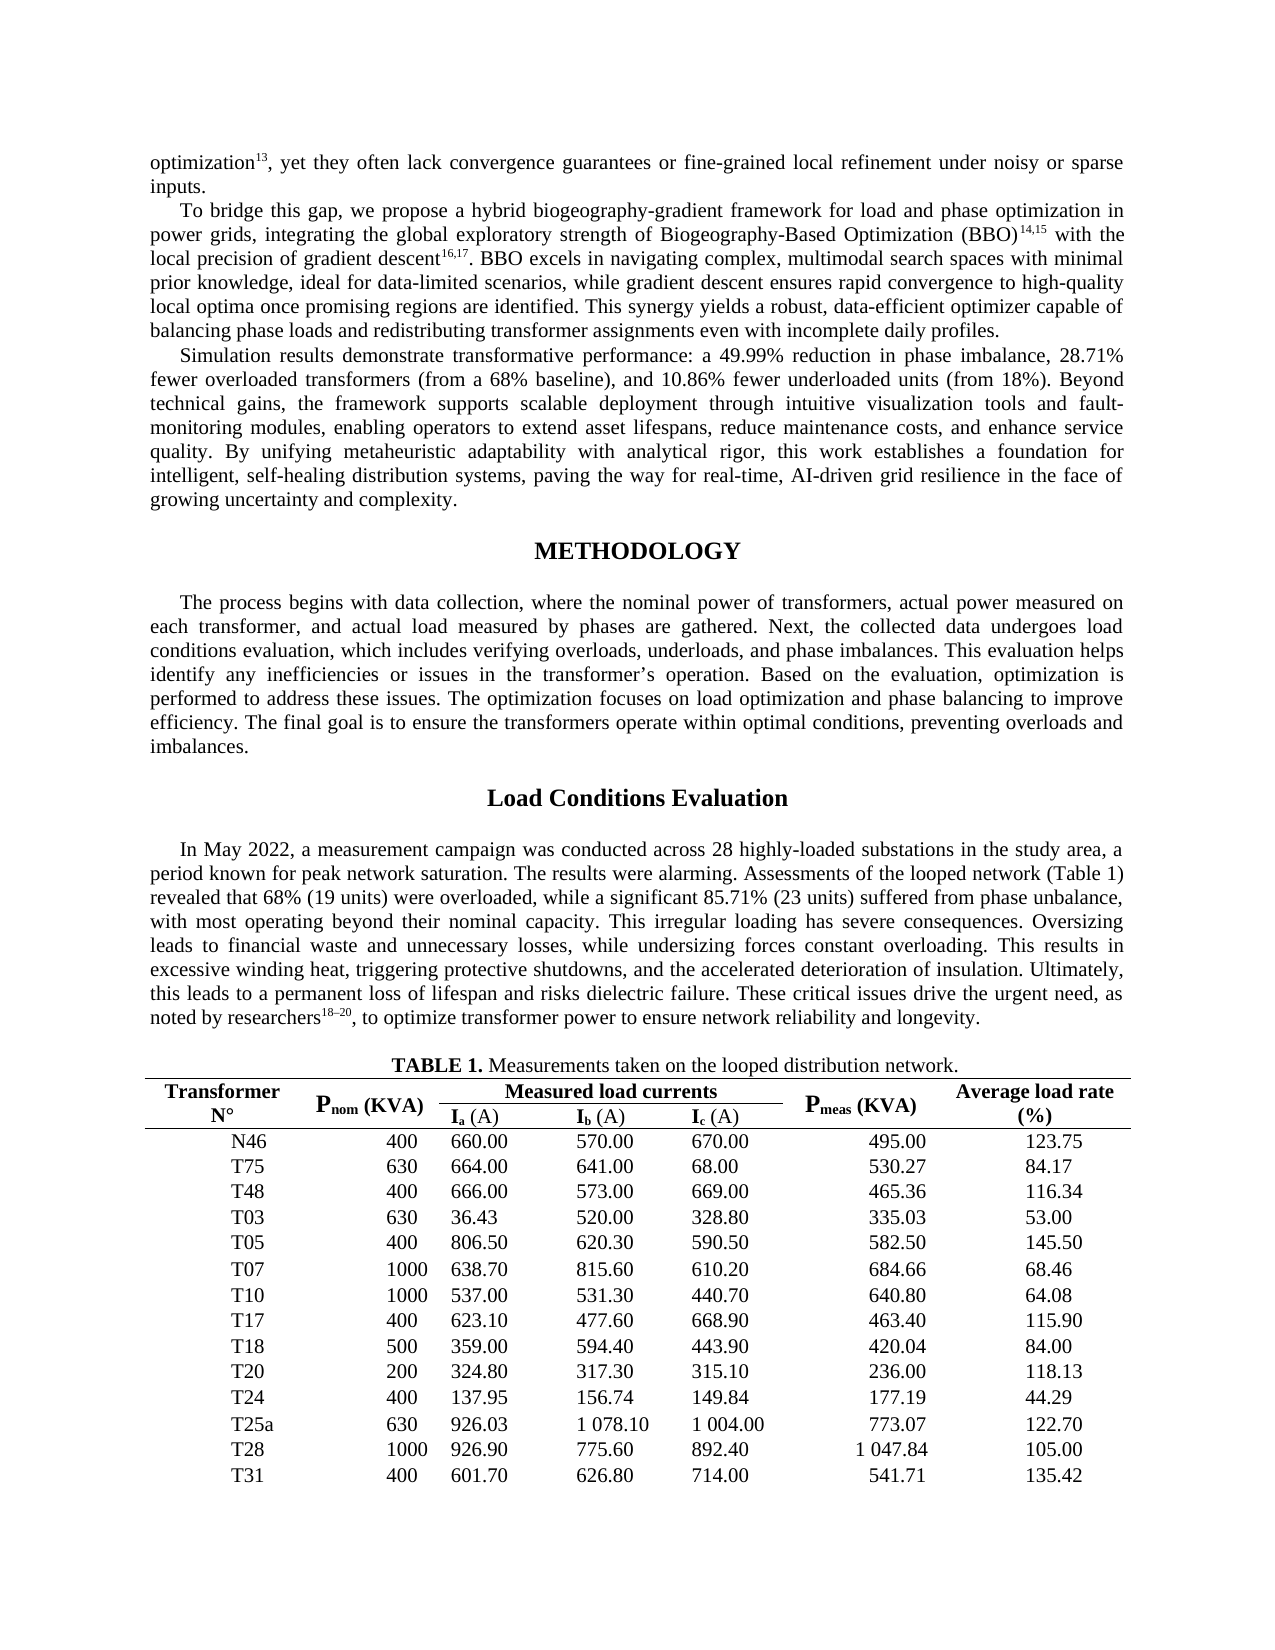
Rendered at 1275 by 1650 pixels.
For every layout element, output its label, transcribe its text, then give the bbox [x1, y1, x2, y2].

table_cell 630 [300, 1412, 439, 1437]
table_cell 463.40 [783, 1308, 939, 1334]
table_cell 400 [300, 1308, 439, 1334]
table_cell 465.36 [783, 1179, 939, 1205]
table_cell 1000 [300, 1437, 439, 1463]
table_cell 145.50 [939, 1230, 1131, 1257]
table_cell 500 [300, 1334, 439, 1359]
subtitle MethodOLOGY [150, 536, 1125, 565]
table_cell 670.00 [680, 1129, 782, 1154]
table_cell T25a [145, 1412, 300, 1437]
table_cell 926.03 [439, 1412, 565, 1437]
table_cell 324.80 [439, 1359, 565, 1385]
table_cell 315.10 [680, 1359, 782, 1385]
table_cell 626.80 [565, 1463, 680, 1488]
table_cell 620.30 [565, 1230, 680, 1257]
table_header Pnom (KVA) [300, 1079, 439, 1128]
subtitle Load Conditions Evaluation [150, 783, 1125, 812]
table_cell 806.50 [439, 1230, 565, 1257]
table_cell 443.90 [680, 1334, 782, 1359]
table_cell 400 [300, 1179, 439, 1205]
table_cell 105.00 [939, 1437, 1131, 1463]
table_cell 400 [300, 1230, 439, 1257]
table_cell 420.04 [783, 1334, 939, 1359]
table_cell 573.00 [565, 1179, 680, 1205]
table_cell 775.60 [565, 1437, 680, 1463]
text To bridge this gap, we propose a hybrid biogeography-gradient framework for load and phase optimization in power grids, integrating the global exploratory strength of Biogeography-Based Optimization (BBO)14,15 with the local precision of gradient descent16,17. BBO excels in navigating complex, multimodal search spaces with minimal prior knowledge, ideal for data-limited scenarios, while gradient descent ensures rapid convergence to high-quality local optima once promising regions are identified. This synergy yields a robust, data-efficient optimizer capable of balancing phase loads and redistributing transformer assignments even with incomplete daily profiles. [150, 198, 1125, 342]
table_header Pmeas (KVA) [783, 1079, 939, 1128]
table_cell 640.80 [783, 1283, 939, 1308]
table_cell 531.30 [565, 1283, 680, 1308]
table_cell 36.43 [439, 1205, 565, 1230]
table_cell 1000 [300, 1257, 439, 1283]
table_cell 68.00 [680, 1154, 782, 1179]
table_cell T24 [145, 1385, 300, 1412]
table_cell 623.10 [439, 1308, 565, 1334]
table_cell 520.00 [565, 1205, 680, 1230]
table_cell T28 [145, 1437, 300, 1463]
table_cell 638.70 [439, 1257, 565, 1283]
table_cell T07 [145, 1257, 300, 1283]
table_cell 594.40 [565, 1334, 680, 1359]
table_cell 440.70 [680, 1283, 782, 1308]
table_cell Ib (A) [565, 1104, 680, 1128]
table_cell 666.00 [439, 1179, 565, 1205]
table_cell 1 004.00 [680, 1412, 782, 1437]
table_cell 630 [300, 1154, 439, 1179]
table_cell T31 [145, 1463, 300, 1488]
table_cell 177.19 [783, 1385, 939, 1412]
table_cell N46 [145, 1129, 300, 1154]
table_cell 815.60 [565, 1257, 680, 1283]
table_cell 530.27 [783, 1154, 939, 1179]
table_cell 118.13 [939, 1359, 1131, 1385]
table_cell 115.90 [939, 1308, 1131, 1334]
table_cell 684.66 [783, 1257, 939, 1283]
table_cell 926.90 [439, 1437, 565, 1463]
text The process begins with data collection, where the nominal power of transformers, actual power measured on each transformer, and actual load measured by phases are gathered. Next, the collected data undergoes load conditions evaluation, which includes verifying overloads, underloads, and phase imbalances. This evaluation helps identify any inefficiencies or issues in the transformer’s operation. Based on the evaluation, optimization is performed to address these issues. The optimization focuses on load optimization and phase balancing to improve efficiency. The final goal is to ensure the transformers operate within optimal conditions, preventing overloads and imbalances. [150, 590, 1125, 758]
table_cell 714.00 [680, 1463, 782, 1488]
table_cell 630 [300, 1205, 439, 1230]
table_cell 317.30 [565, 1359, 680, 1385]
table_header Average load rate (%) [939, 1079, 1131, 1128]
text TABLE 1. Measurements taken on the looped distribution network. [150, 1053, 1125, 1077]
table_cell 1 078.10 [565, 1412, 680, 1437]
table_cell 590.50 [680, 1230, 782, 1257]
table_cell T75 [145, 1154, 300, 1179]
table_cell T18 [145, 1334, 300, 1359]
table_cell 400 [300, 1385, 439, 1412]
table_cell 773.07 [783, 1412, 939, 1437]
table_cell T05 [145, 1230, 300, 1257]
table_cell 570.00 [565, 1129, 680, 1154]
table_cell 582.50 [783, 1230, 939, 1257]
table_header Transformer N° [145, 1079, 300, 1128]
table_cell 1 047.84 [783, 1437, 939, 1463]
table_cell T20 [145, 1359, 300, 1385]
table_cell 200 [300, 1359, 439, 1385]
table_cell 495.00 [783, 1129, 939, 1154]
table_cell 664.00 [439, 1154, 565, 1179]
table_cell 359.00 [439, 1334, 565, 1359]
text In May 2022, a measurement campaign was conducted across 28 highly-loaded substations in the study area, a period known for peak network saturation. The results were alarming. Assessments of the looped network (Table 1) revealed that 68% (19 units) were overloaded, while a significant 85.71% (23 units) suffered from phase unbalance, with most operating beyond their nominal capacity. This irregular loading has severe consequences. Oversizing leads to financial waste and unnecessary losses, while undersizing forces constant overloading. This results in excessive winding heat, triggering protective shutdowns, and the accelerated deterioration of insulation. Ultimately, this leads to a permanent loss of lifespan and risks dielectric failure. These critical issues drive the urgent need, as noted by researchers18–20, to optimize transformer power to ensure network reliability and longevity. [150, 837, 1125, 1029]
table_cell 137.95 [439, 1385, 565, 1412]
table_cell 335.03 [783, 1205, 939, 1230]
table_cell 122.70 [939, 1412, 1131, 1437]
table_cell 400 [300, 1129, 439, 1154]
table_cell 610.20 [680, 1257, 782, 1283]
table_cell 84.17 [939, 1154, 1131, 1179]
text Simulation results demonstrate transformative performance: a 49.99% reduction in phase imbalance, 28.71% fewer overloaded transformers (from a 68% baseline), and 10.86% fewer underloaded units (from 18%). Beyond technical gains, the framework supports scalable deployment through intuitive visualization tools and fault-monitoring modules, enabling operators to extend asset lifespans, reduce maintenance costs, and enhance service quality. By unifying metaheuristic adaptability with analytical rigor, this work establishes a foundation for intelligent, self-healing distribution systems, paving the way for real-time, AI-driven grid resilience in the face of growing uncertainty and complexity. [150, 342, 1125, 511]
table_cell 1000 [300, 1283, 439, 1308]
table_cell 156.74 [565, 1385, 680, 1412]
table_cell 537.00 [439, 1283, 565, 1308]
table_cell T03 [145, 1205, 300, 1230]
table_cell 660.00 [439, 1129, 565, 1154]
table_cell 84.00 [939, 1334, 1131, 1359]
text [150, 150, 1125, 198]
table_cell 135.42 [939, 1463, 1131, 1488]
table_cell 44.29 [939, 1385, 1131, 1412]
table_cell T48 [145, 1179, 300, 1205]
table_cell Ia (A) [439, 1104, 565, 1128]
table_cell 64.08 [939, 1283, 1131, 1308]
table_cell 601.70 [439, 1463, 565, 1488]
table_cell T10 [145, 1283, 300, 1308]
table_cell 68.46 [939, 1257, 1131, 1283]
table_cell 477.60 [565, 1308, 680, 1334]
table_cell 641.00 [565, 1154, 680, 1179]
table_header Measured load currents [439, 1079, 782, 1103]
table_cell 116.34 [939, 1179, 1131, 1205]
table_cell T17 [145, 1308, 300, 1334]
table_cell 669.00 [680, 1179, 782, 1205]
table_cell 668.90 [680, 1308, 782, 1334]
table_cell 541.71 [783, 1463, 939, 1488]
table_cell Ic (A) [680, 1104, 782, 1128]
table_cell 328.80 [680, 1205, 782, 1230]
table_cell 123.75 [939, 1129, 1131, 1154]
table_cell 53.00 [939, 1205, 1131, 1230]
table_cell 149.84 [680, 1385, 782, 1412]
table_cell 892.40 [680, 1437, 782, 1463]
table_cell 236.00 [783, 1359, 939, 1385]
table_cell 400 [300, 1463, 439, 1488]
